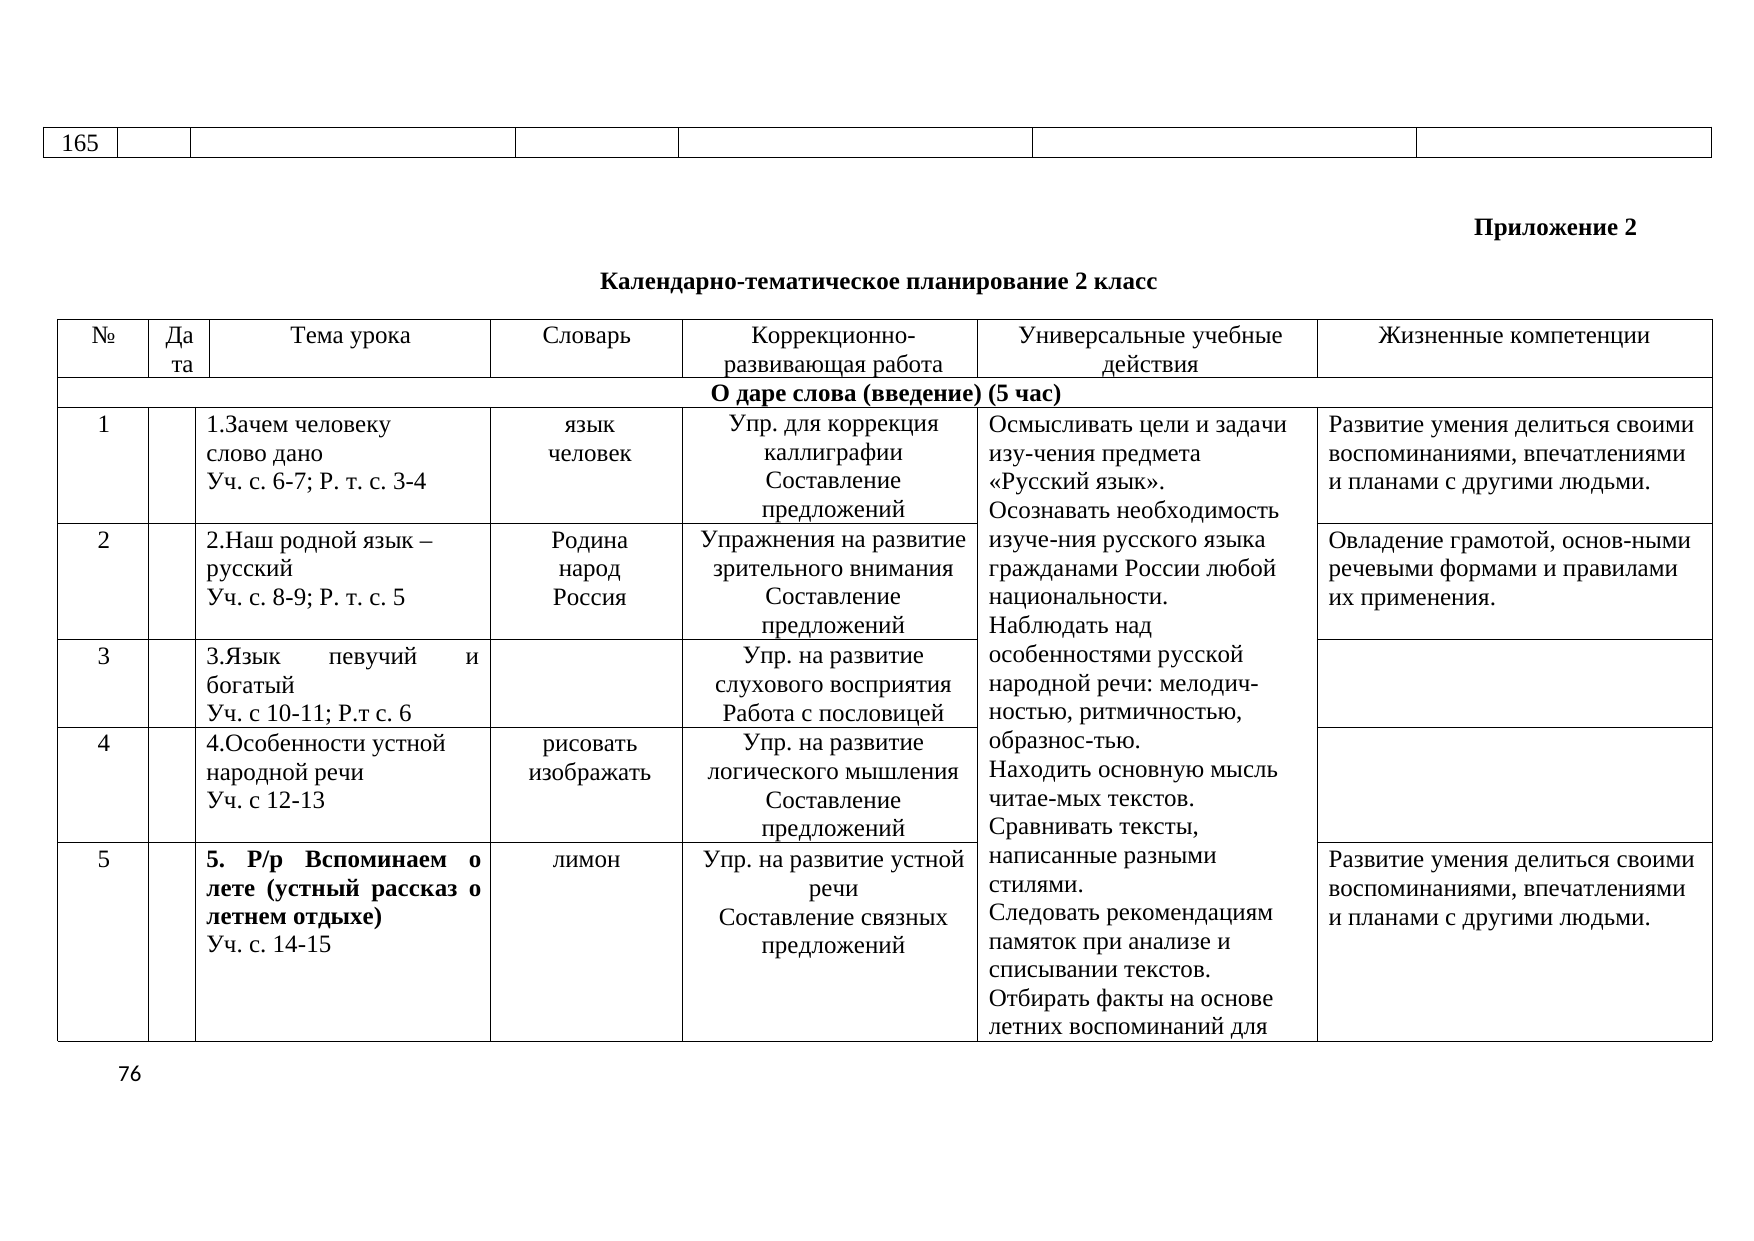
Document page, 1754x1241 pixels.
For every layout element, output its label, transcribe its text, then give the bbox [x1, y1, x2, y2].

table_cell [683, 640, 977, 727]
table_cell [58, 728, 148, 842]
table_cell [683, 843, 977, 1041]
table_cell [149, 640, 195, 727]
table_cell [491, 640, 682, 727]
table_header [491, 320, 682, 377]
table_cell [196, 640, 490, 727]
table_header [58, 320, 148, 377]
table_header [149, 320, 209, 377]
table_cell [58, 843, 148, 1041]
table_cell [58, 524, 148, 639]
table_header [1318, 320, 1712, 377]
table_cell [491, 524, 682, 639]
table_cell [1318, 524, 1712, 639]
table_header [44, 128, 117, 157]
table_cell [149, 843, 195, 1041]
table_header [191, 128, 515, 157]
text 76 [118, 1059, 1715, 1087]
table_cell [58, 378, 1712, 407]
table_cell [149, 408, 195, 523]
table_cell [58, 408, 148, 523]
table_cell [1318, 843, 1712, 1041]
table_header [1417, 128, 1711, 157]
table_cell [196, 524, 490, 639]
text Приложение 2 [1474, 212, 1715, 241]
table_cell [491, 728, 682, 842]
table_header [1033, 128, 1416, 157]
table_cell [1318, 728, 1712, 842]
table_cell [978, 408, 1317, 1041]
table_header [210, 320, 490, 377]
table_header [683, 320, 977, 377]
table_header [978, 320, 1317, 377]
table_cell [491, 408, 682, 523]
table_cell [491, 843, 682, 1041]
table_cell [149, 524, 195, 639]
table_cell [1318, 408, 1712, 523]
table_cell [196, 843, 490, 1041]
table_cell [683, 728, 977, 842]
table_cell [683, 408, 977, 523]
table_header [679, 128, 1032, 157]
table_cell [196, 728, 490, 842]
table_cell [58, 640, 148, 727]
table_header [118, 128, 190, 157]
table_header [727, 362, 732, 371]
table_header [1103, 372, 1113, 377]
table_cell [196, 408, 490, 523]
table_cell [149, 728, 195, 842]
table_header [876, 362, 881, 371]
text Календарно-тематическое планирование 2 класс [600, 266, 1715, 295]
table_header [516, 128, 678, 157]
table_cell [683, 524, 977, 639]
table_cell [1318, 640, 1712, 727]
